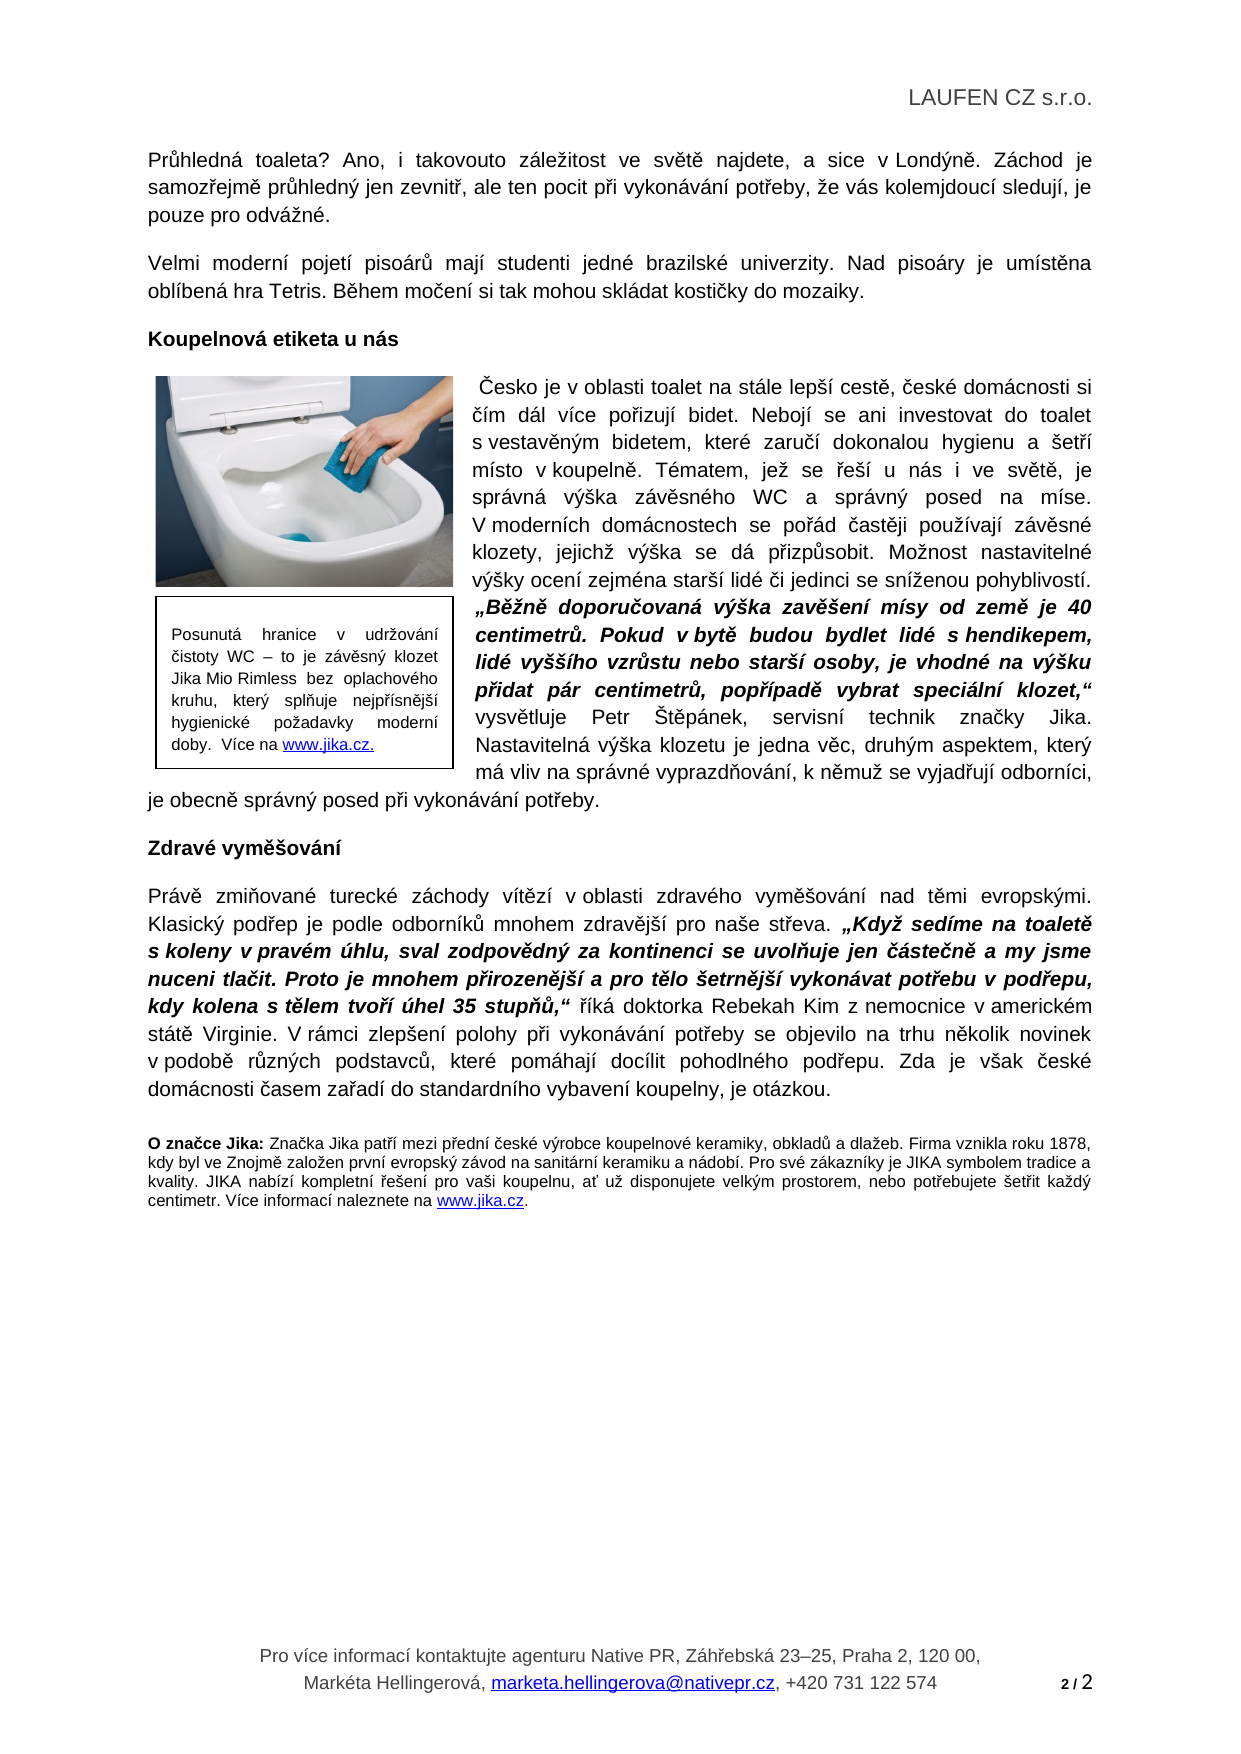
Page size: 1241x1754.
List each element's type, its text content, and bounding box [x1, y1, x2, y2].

text O značce Jika: Značka Jika patří mezi přední české výrobce koupelnové keramiky, obkladů a dlažeb. Firma vznikla roku 1878, kdy byl ve Znojmě založen první evropský závod na sanitární keramiku a nádobí. Pro své zákazníky je JIKA symbolem tradice a kvality. JIKA nabízí kompletní řešení pro vaši koupelnu, ať už disponujete velkým prostorem, nebo potřebujete šetřit každý centimetr. Více informací naleznete na www.jika.cz. [148, 1133, 1092, 1210]
text Česko je v oblasti toalet na stále lepší cestě, české domácnosti si čím dál více pořizují bidet. Nebojí se ani investovat do toalet s vestavěným bidetem, které zaručí dokonalou hygienu a šetří místo v koupelně. Tématem, jež se řeší u nás i ve světě, je správná výška závěsného WC a správný posed na míse. V moderních domácnostech se pořád častěji používají závěsné klozety, jejichž výška se dá přizpůsobit. Možnost nastavitelné výšky ocení zejména starší lidé či jedinci se sníženou pohyblivostí. „Běžně doporučovaná výška zavěšení mísy od země je 40 centimetrů. Pokud v bytě budou bydlet lidé s hendikepem, lidé vyššího vzrůstu nebo starší osoby, je vhodné na výšku přidat pár centimetrů, popřípadě vybrat speciální klozet,“ vysvětluje Petr Štěpánek, servisní technik značky Jika. Nastavitelná výška klozetu je jedna věc, druhým aspektem, který má vliv na správné vyprazdňování, k němuž se vyjadřují odborníci, je obecně správný posed při vykonávání potřeby. [148, 375, 1092, 812]
text Zdravé vyměšování [148, 836, 1092, 860]
picture [155, 376, 454, 587]
text Průhledná toaleta? Ano, i takovouto záležitost ve světě najdete, a sice v Londýně. Záchod je samozřejmě průhledný jen zevnitř, ale ten pocit při vykonávání potřeby, že vás kolemjdoucí sledují, je pouze pro odvážné. [148, 148, 1092, 227]
text Velmi moderní pojetí pisoárů mají studenti jedné brazilské univerzity. Nad pisoáry je umístěna oblíbená hra Tetris. Během močení si tak mohou skládat kostičky do mozaiky. [148, 251, 1092, 302]
text Koupelnová etiketa u nás [148, 327, 1092, 351]
text Právě zmiňované turecké záchody vítězí v oblasti zdravého vyměšování nad těmi evropskými. Klasický podřep je podle odborníků mnohem zdravější pro naše střeva. „Když sedíme na toaletě s koleny v pravém úhlu, sval zodpovědný za kontinenci se uvolňuje jen částečně a my jsme nuceni tlačit. Proto je mnohem přirozenější a pro tělo šetrnější vykonávat potřebu v podřepu, kdy kolena s tělem tvoří úhel 35 stupňů,“ říká doktorka Rebekah Kim z nemocnice v americkém státě Virginie. V rámci zlepšení polohy při vykonávání potřeby se objevilo na trhu několik novinek v podobě různých podstavců, které pomáhají docílit pohodlného podřepu. Zda je však české domácnosti časem zařadí do standardního vybavení koupelny, je otázkou. [148, 884, 1092, 1101]
